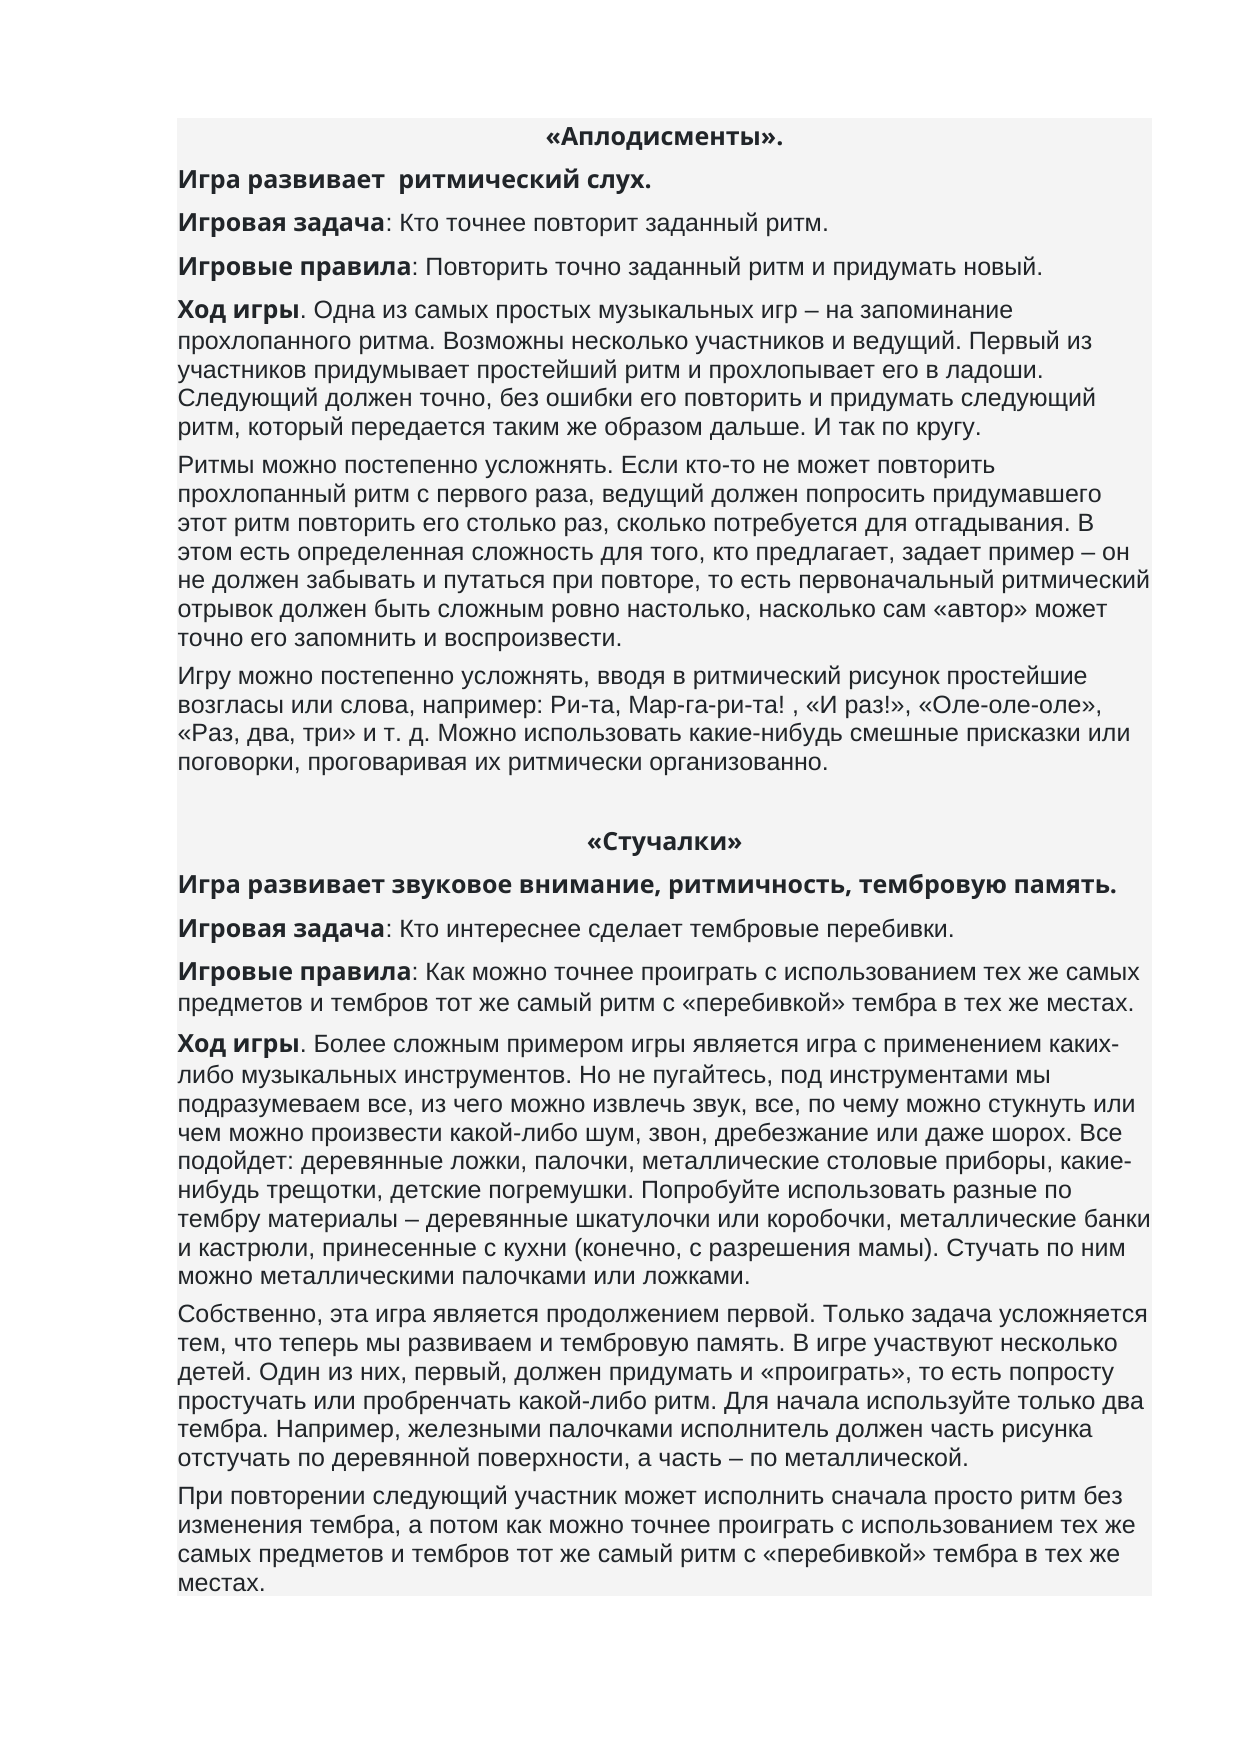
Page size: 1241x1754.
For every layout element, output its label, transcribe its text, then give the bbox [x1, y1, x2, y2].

text При повторении следующий участник может исполнить сначала просто ритм без изменения тембра, а потом как можно точнее проиграть с использованием тех же самых предметов и тембров тот же самый ритм с «перебивкой» тембра в тех же местах. [177, 1481, 1152, 1596]
text Игровые правила: Повторить точно заданный ритм и придумать новый. [177, 248, 1152, 282]
text Игровая задача: Кто интереснее сделает тембровые перебивки. [177, 910, 1152, 944]
text Игра развивает звуковое внимание, ритмичность, тембровую память. [177, 867, 1152, 901]
text Собственно, эта игра является продолжением первой. Только задача усложняется тем, что теперь мы развиваем и тембровую память. В игре участвуют несколько детей. Один из них, первый, должен придумать и «проиграть», то есть попросту простучать или пробренчать какой-либо ритм. Для начала используйте только два тембра. Например, железными палочками исполнитель должен часть рисунка отстучать по деревянной поверхности, а часть – по металлической. [177, 1299, 1152, 1472]
text Игровая задача: Кто точнее повторит заданный ритм. [177, 205, 1152, 239]
text Игра развивает ритмический слух. [177, 162, 1152, 196]
text «Аплодисменты». [177, 118, 1152, 152]
text Игровые правила: Как можно точнее проиграть с использованием тех же самых предметов и тембров тот же самый ритм с «перебивкой» тембра в тех же местах. [177, 954, 1152, 1017]
text «Стучалки» [177, 823, 1152, 857]
text Ход игры. Более сложным примером игры является игра с применением каких-либо музыкальных инструментов. Но не пугайтесь, под инструментами мы подразумеваем все, из чего можно извлечь звук, все, по чему можно стукнуть или чем можно произвести какой-либо шум, звон, дребезжание или даже шорох. Все подойдет: деревянные ложки, палочки, металлические столовые приборы, какие-нибудь трещотки, детские погремушки. Попробуйте использовать разные по тембру материалы – деревянные шкатулочки или коробочки, металлические банки и кастрюли, принесенные с кухни (конечно, с разрешения мамы). Стучать по ним можно металлическими палочками или ложками. [177, 1026, 1152, 1290]
text Игру можно постепенно усложнять, вводя в ритмический рисунок простейшие возгласы или слова, например: Ри-та, Мар-га-ри-та! , «И раз!», «Оле-оле-оле», «Раз, два, три» и т. д. Можно использовать какие-нибудь смешные присказки или поговорки, проговаривая их ритмически организованно. [177, 661, 1152, 776]
text Ход игры. Одна из самых простых музыкальных игр – на запоминание прохлопанного ритма. Возможны несколько участников и ведущий. Первый из участников придумывает простейший ритм и прохлопывает его в ладоши. Следующий должен точно, без ошибки его повторить и придумать следующий ритм, который передается таким же образом дальше. И так по кругу. [177, 292, 1152, 441]
text Ритмы можно постепенно усложнять. Если кто-то не может повторить прохлопанный ритм с первого раза, ведущий должен попросить придумавшего этот ритм повторить его столько раз, сколько потребуется для отгадывания. В этом есть определенная сложность для того, кто предлагает, задает пример – он не должен забывать и путаться при повторе, то есть первоначальный ритмический отрывок должен быть сложным ровно настолько, насколько сам «автор» может точно его запомнить и воспроизвести. [177, 450, 1152, 652]
